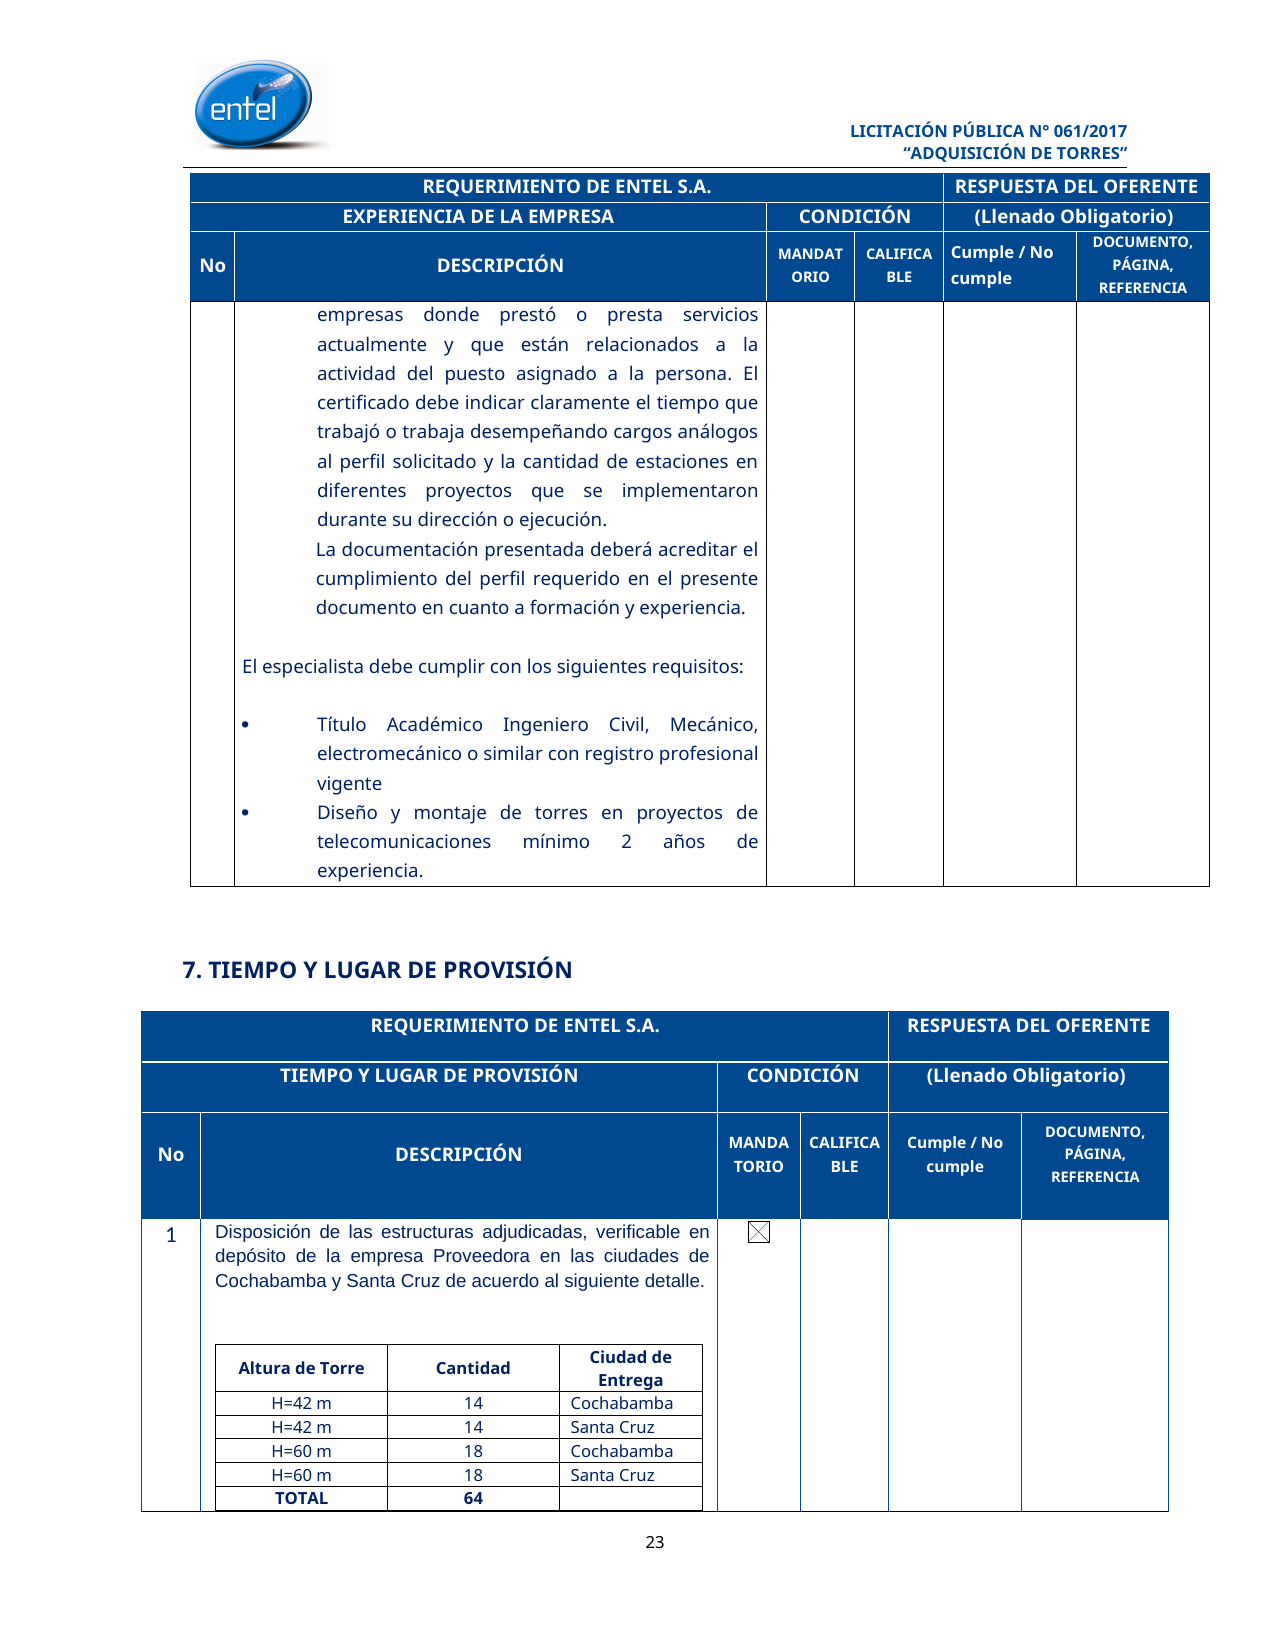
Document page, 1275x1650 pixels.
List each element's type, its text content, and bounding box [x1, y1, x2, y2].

table_cell CONDICIÓN [767, 203, 943, 231]
table_cell (Llenado Obligatorio) [889, 1063, 1168, 1112]
table_cell [1077, 302, 1209, 886]
table_cell 2 [191, 302, 234, 886]
table_cell Cumple / No cumple [889, 1113, 1021, 1219]
table_cell CALIFICABLE [801, 1113, 888, 1219]
table_cell [944, 302, 1076, 886]
table_header RESPUESTA DEL OFERENTE [944, 174, 1209, 202]
table_cell CALIFICABLE [855, 232, 943, 301]
table_cell DESCRIPCIÓN [235, 232, 766, 301]
table_cell DOCUMENTO, PÁGINA, REFERENCIA [1022, 1113, 1168, 1219]
table_cell MANDATORIO [767, 232, 854, 301]
table_cell No [142, 1113, 200, 1219]
table_cell 1 [142, 1220, 200, 1511]
table_header RESPUESTA DEL OFERENTE [889, 1012, 1168, 1061]
table_cell MANDATORIO [718, 1113, 800, 1219]
text 7. TIEMPO Y LUGAR DE PROVISIÓN [182, 954, 1127, 986]
table_cell [855, 302, 943, 886]
table_cell DOCUMENTO, PÁGINA, REFERENCIA [1077, 232, 1209, 301]
table_cell No [191, 232, 234, 301]
table_header REQUERIMIENTO DE ENTEL S.A. [191, 174, 943, 202]
table_cell [801, 1220, 888, 1511]
table_cell Cumple / No cumple [944, 232, 1076, 301]
table_cell CONDICIÓN [718, 1063, 888, 1112]
picture [194, 58, 330, 150]
table_cell [889, 1220, 1021, 1511]
table_cell [718, 1220, 800, 1511]
table_header REQUERIMIENTO DE ENTEL S.A. [142, 1012, 888, 1061]
table_cell [767, 302, 854, 886]
table_cell EXPERIENCIA DE LA EMPRESA [191, 203, 766, 231]
table_cell TIEMPO Y LUGAR DE PROVISIÓN [142, 1063, 717, 1112]
table_cell DESCRIPCIÓN [201, 1113, 717, 1219]
table_cell [1022, 1220, 1168, 1511]
table_cell (Llenado Obligatorio) [944, 203, 1209, 231]
